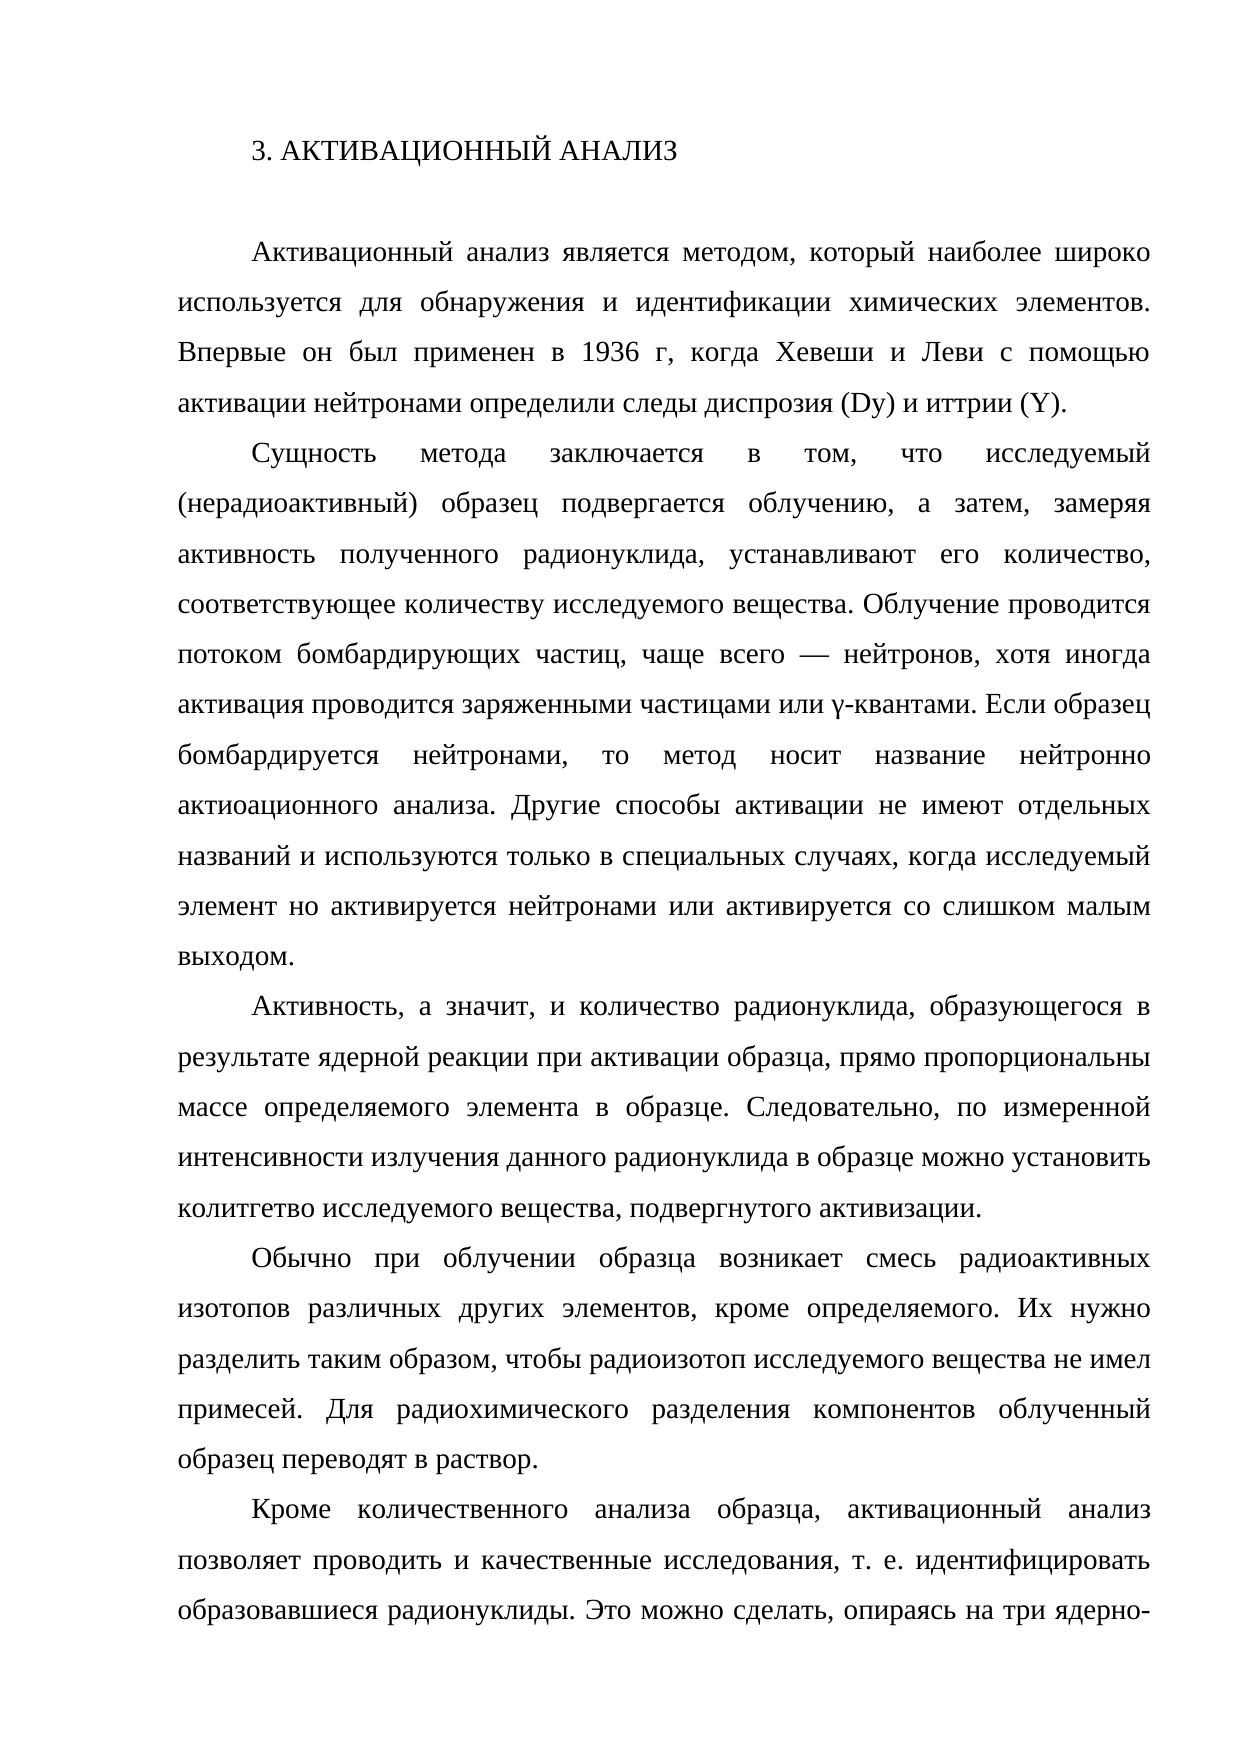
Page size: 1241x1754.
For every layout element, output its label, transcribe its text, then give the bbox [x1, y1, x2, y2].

text Активность, а значит, и количество радионуклида, образующегося в результате ядерной реакции при активации образца, прямо пропорциональны массе определяемого элемента в образце. Следовательно, по измеренной интенсивности излучения данного радионуклида в образце можно установить колитгетво исследуемого вещества, подвергнутого активизации. [177, 988, 1152, 1223]
text 3. АКТИВАЦИОННЫЙ АНАЛИЗ [177, 133, 1152, 167]
text Сущность метода заключается в том, что исследуемый (нерадиоактивный) образец подвергается облучению, а затем, замеряя активность полученного радионуклида, устанавливают его количество, соответствующее количеству исследуемого вещества. Облучение проводится потоком бомбардирующих частиц, чаще всего — нейтронов, хотя иногда активация проводится заряженными частицами или γ-квантами. Если образец бомбардируется нейтронами, то метод носит название нейтронно актиоационного анализа. Другие способы активации не имеют отдельных названий и используются только в специальных случаях, когда исследуемый элемент но активируется нейтронами или активируется со слишком малым выходом. [177, 435, 1152, 972]
text Обычно при облучении образца возникает смесь радиоактивных изотопов различных других элементов, кроме определяемого. Их нужно разделить таким образом, чтобы радиоизотоп исследуемого вещества не имел примесей. Для радиохимического разделения компонентов облученный образец переводят в раствор. [177, 1240, 1152, 1475]
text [177, 1492, 1152, 1626]
text Активационный анализ является методом, который наиболее широко используется для обнаружения и идентификации химических элементов. Впервые он был применен в 1936 г, когда Хевеши и Леви с помощью активации нейтронами определили следы диспрозия (Dy) и иттрии (Y). [177, 234, 1152, 418]
